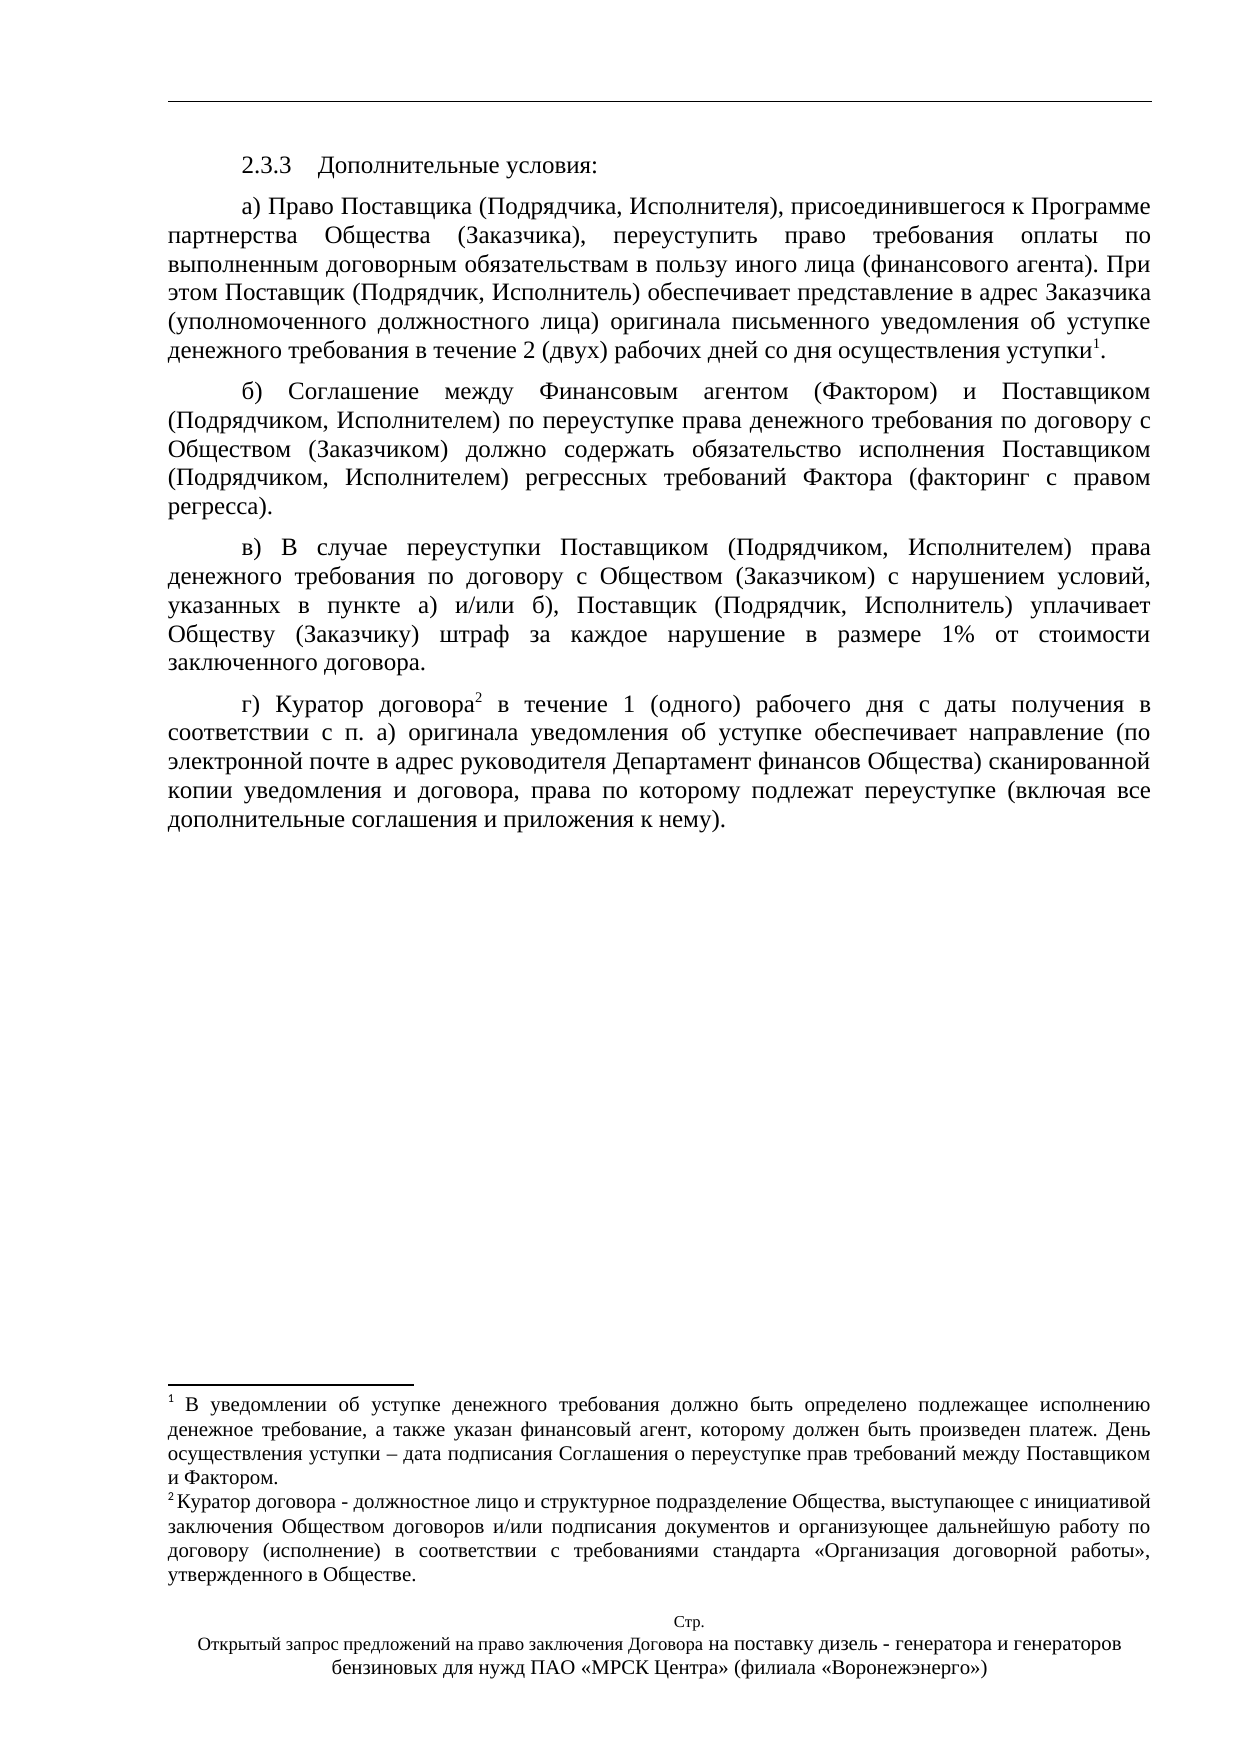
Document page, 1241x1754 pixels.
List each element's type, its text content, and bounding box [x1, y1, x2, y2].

subtitle в) В случае переуступки Поставщиком (Подрядчиком, Исполнителем) права денежного требования по договору с Обществом (Заказчиком) с нарушением условий, указанных в пункте а) и/или б), Поставщик (Подрядчик, Исполнитель) уплачивает Обществу (Заказчику) штраф за каждое нарушение в размере 1% от стоимости заключенного договора. [168, 532, 1152, 676]
subtitle Дополнительные условия: [168, 150, 1152, 179]
subtitle б) Соглашение между Финансовым агентом (Фактором) и Поставщиком (Подрядчиком, Исполнителем) по переуступке права денежного требования по договору с Обществом (Заказчиком) должно содержать обязательство исполнения Поставщиком (Подрядчиком, Исполнителем) регрессных требований Фактора (факторинг с правом регресса). [168, 376, 1152, 520]
subtitle г) Куратор договора в течение 1 (одного) рабочего дня с даты получения в соответствии с п. а) оригинала уведомления об уступке обеспечивает направление (по электронной почте в адрес руководителя Департамент финансов Общества) сканированной копии уведомления и договора, права по которому подлежат переуступке (включая все дополнительные соглашения и приложения к нему). [168, 689, 1152, 832]
subtitle а) Право Поставщика (Подрядчика, Исполнителя), присоединившегося к Программе партнерства Общества (Заказчика), переуступить право требования оплаты по выполненным договорным обязательствам в пользу иного лица (финансового агента). При этом Поставщик (Подрядчик, Исполнитель) обеспечивает представление в адрес Заказчика (уполномоченного должностного лица) оригинала письменного уведомления об уступке денежного требования в течение 2 (двух) рабочих дней со дня осуществления уступки. [168, 191, 1152, 364]
